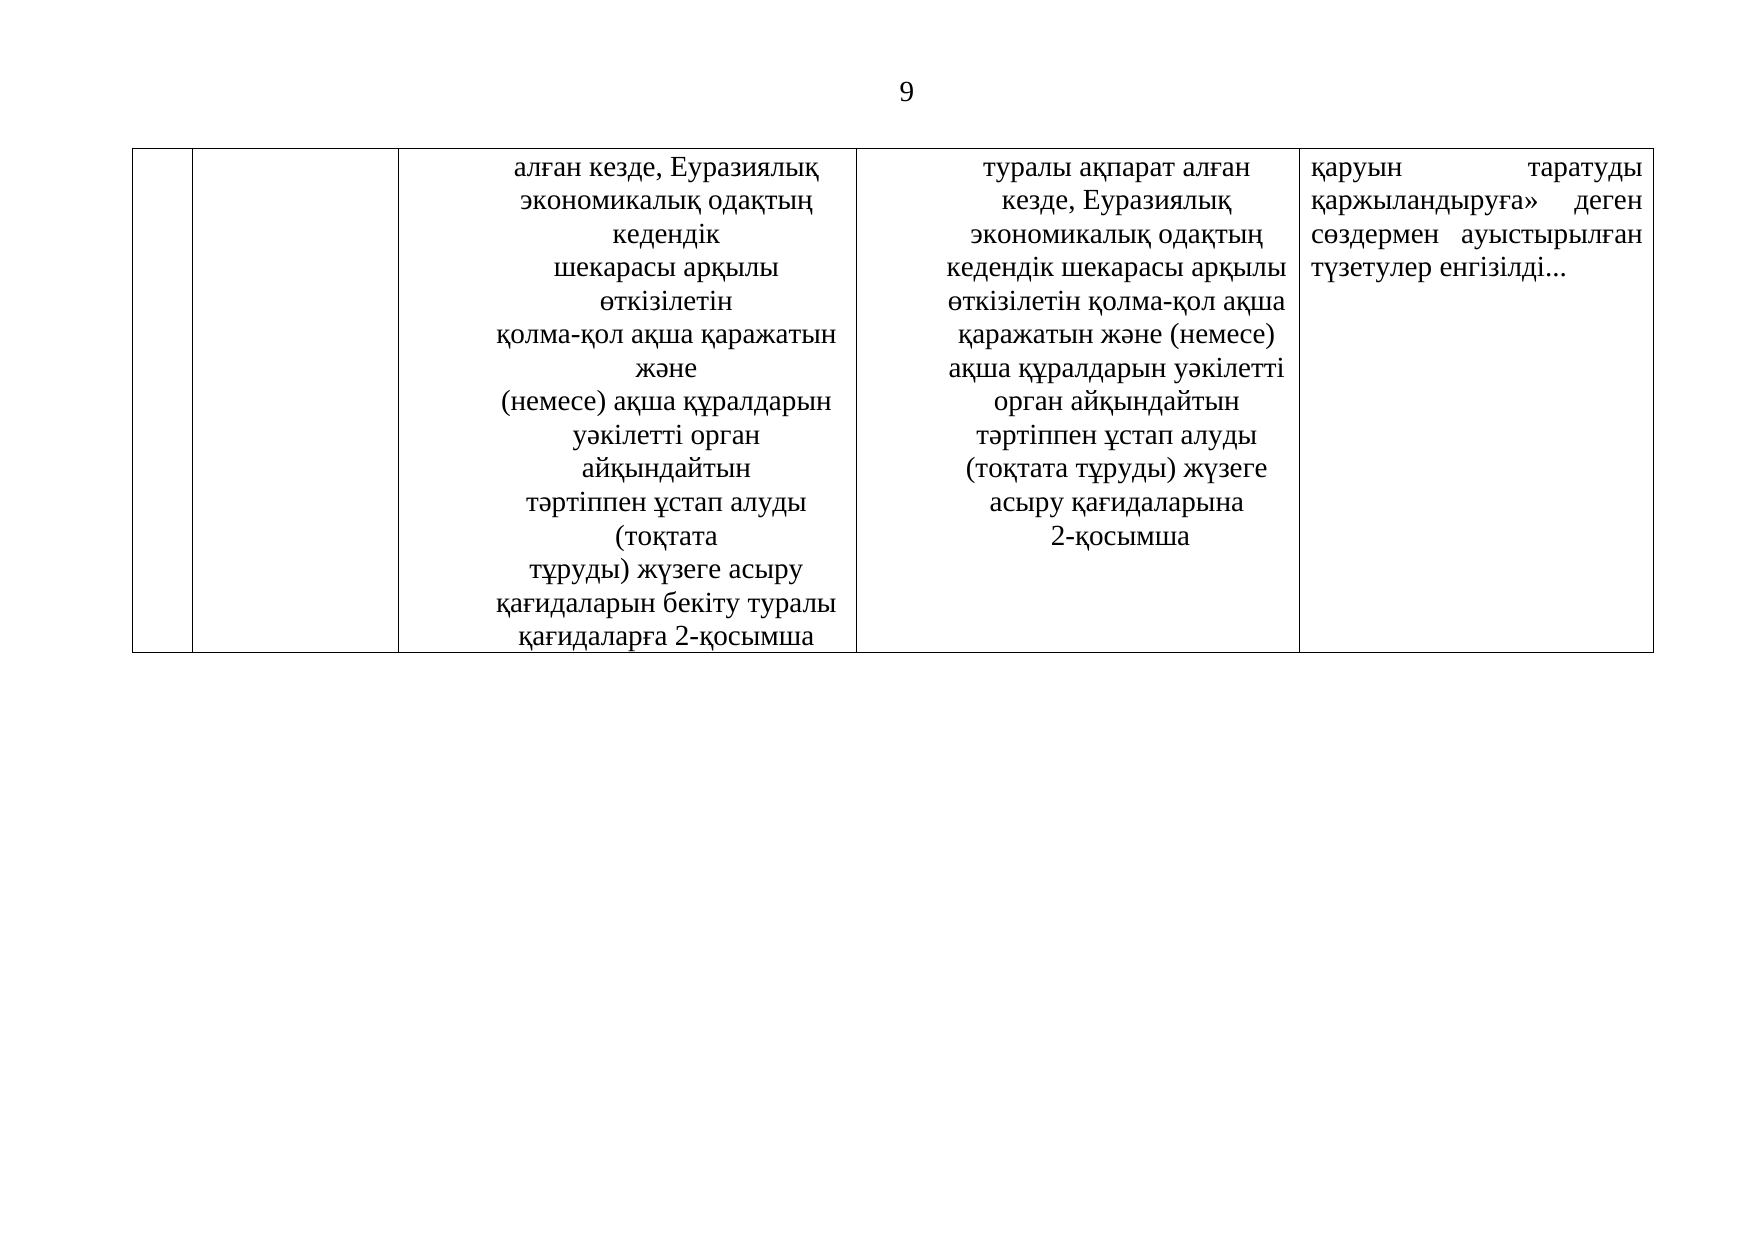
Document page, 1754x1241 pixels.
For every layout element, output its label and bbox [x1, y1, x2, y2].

table_cell [1300, 149, 1653, 652]
table_cell [133, 149, 192, 652]
table_cell [857, 149, 1299, 652]
table_cell [399, 149, 856, 652]
table_cell [193, 149, 398, 652]
